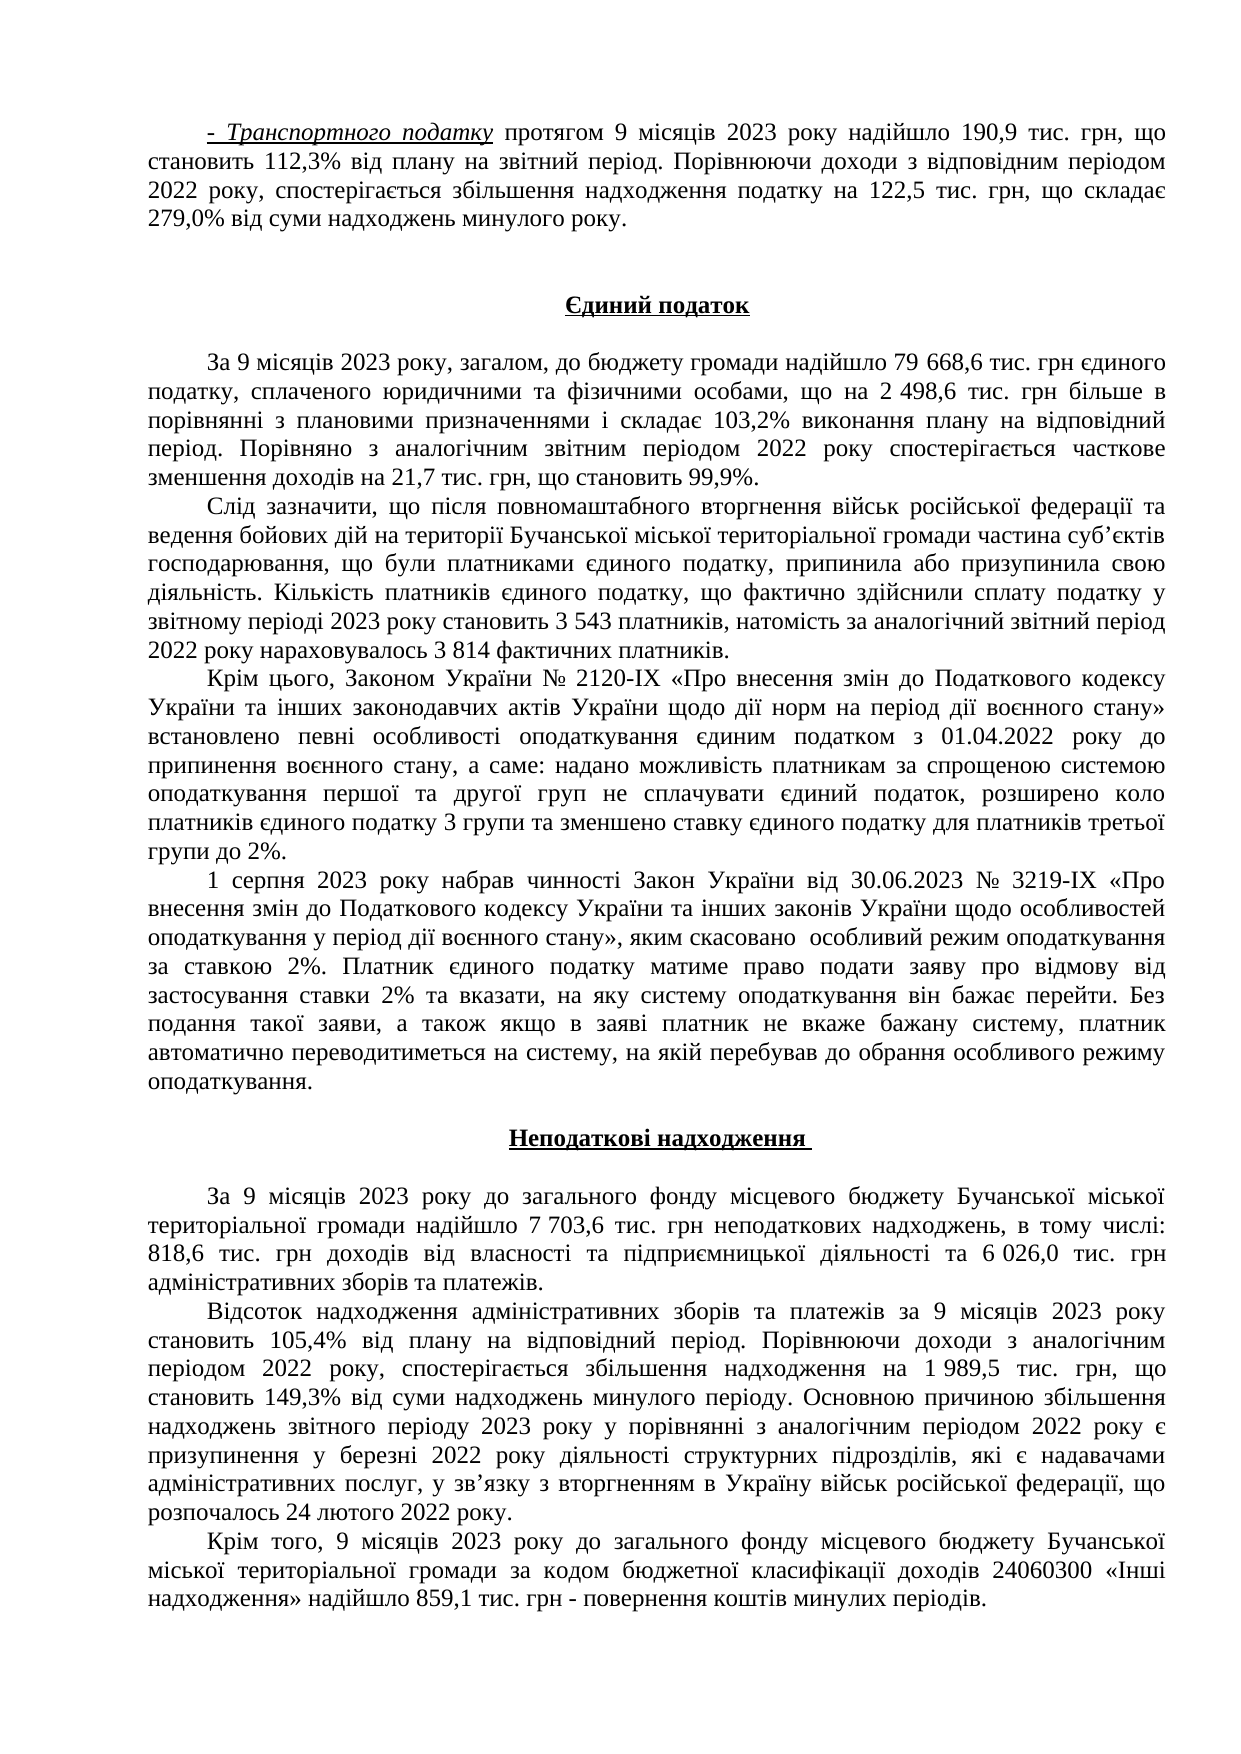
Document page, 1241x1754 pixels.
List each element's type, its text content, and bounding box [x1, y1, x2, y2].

text Неподаткові надходження [148, 1123, 1167, 1152]
text Слід зазначити, що після повномаштабного вторгнення військ російської федерації та ведення бойових дій на території Бучанської міської територіальної громади частина суб’єктів господарювання, що були платниками єдиного податку, припинила або призупинила свою діяльність. Кількість платників єдиного податку, що фактично здійснили сплату податку у звітному періоді 2023 року становить 3 543 платників, натомість за аналогічний звітний період 2022 року нараховувалось 3 814 фактичних платників. [148, 491, 1167, 663]
text - Транспортного податку протягом 9 місяців 2023 року надійшло 190,9 тис. грн, що становить 112,3% від плану на звітний період. Порівнюючи доходи з відповідним періодом 2022 року, спостерігається збільшення надходження податку на 122,5 тис. грн, що складає 279,0% від суми надходжень минулого року. [148, 117, 1167, 232]
text За 9 місяців 2023 року, загалом, до бюджету громади надійшло 79 668,6 тис. грн єдиного податку, сплаченого юридичними та фізичними особами, що на 2 498,6 тис. грн більше в порівнянні з плановими призначеннями і складає 103,2% виконання плану на відповідний період. Порівняно з аналогічним звітним періодом 2022 року спостерігається часткове зменшення доходів на 21,7 тис. грн, що становить 99,9%. [148, 347, 1167, 491]
text Єдиний податок [148, 290, 1167, 318]
text За 9 місяців 2023 року до загального фонду місцевого бюджету Бучанської міської територіальної громади надійшло 7 703,6 тис. грн неподаткових надходжень, в тому числі: 818,6 тис. грн доходів від власності та підприємницької діяльності та 6 026,0 тис. грн адміністративних зборів та платежів. [148, 1181, 1167, 1296]
text 1 серпня 2023 року набрав чинності Закон України від 30.06.2023 № 3219-IX «Про внесення змін до Податкового кодексу України та інших законів України щодо особливостей оподаткування у період дії воєнного стану», яким скасовано особливий режим оподаткування за ставкою 2%. Платник єдиного податку матиме право подати заяву про відмову від застосування ставки 2% та вказати, на яку систему оподаткування він бажає перейти. Без подання такої заяви, а також якщо в заяві платник не вкаже бажану систему, платник автоматично переводитиметься на систему, на якій перебував до обрання особливого режиму оподаткування. [148, 865, 1167, 1095]
text Відсоток надходження адміністративних зборів та платежів за 9 місяців 2023 року становить 105,4% від плану на відповідний період. Порівнюючи доходи з аналогічним періодом 2022 року, спостерігається збільшення надходження на 1 989,5 тис. грн, що становить 149,3% від суми надходжень минулого періоду. Основною причиною збільшення надходжень звітного періоду 2023 року у порівнянні з аналогічним періодом 2022 року є призупинення у березні 2022 року діяльності структурних підрозділів, які є надавачами адміністративних послуг, у зв’язку з вторгненням в Україну військ російської федерації, що розпочалось 24 лютого 2022 року. [148, 1296, 1167, 1526]
text Крім того, 9 місяців 2023 року до загального фонду місцевого бюджету Бучанської міської територіальної громади за кодом бюджетної класифікації доходів 24060300 «Інші надходження» надійшло 859,1 тис. грн - повернення коштів минулих періодів. [148, 1526, 1167, 1612]
text Крім цього, Законом України № 2120-ІХ «Про внесення змін до Податкового кодексу України та інших законодавчих актів України щодо дії норм на період дії воєнного стану» встановлено певні особливості оподаткування єдиним податком з 01.04.2022 року до припинення воєнного стану, а саме: надано можливість платникам за спрощеною системою оподаткування першої та другої груп не сплачувати єдиний податок, розширено коло платників єдиного податку 3 групи та зменшено ставку єдиного податку для платників третьої групи до 2%. [148, 663, 1167, 865]
